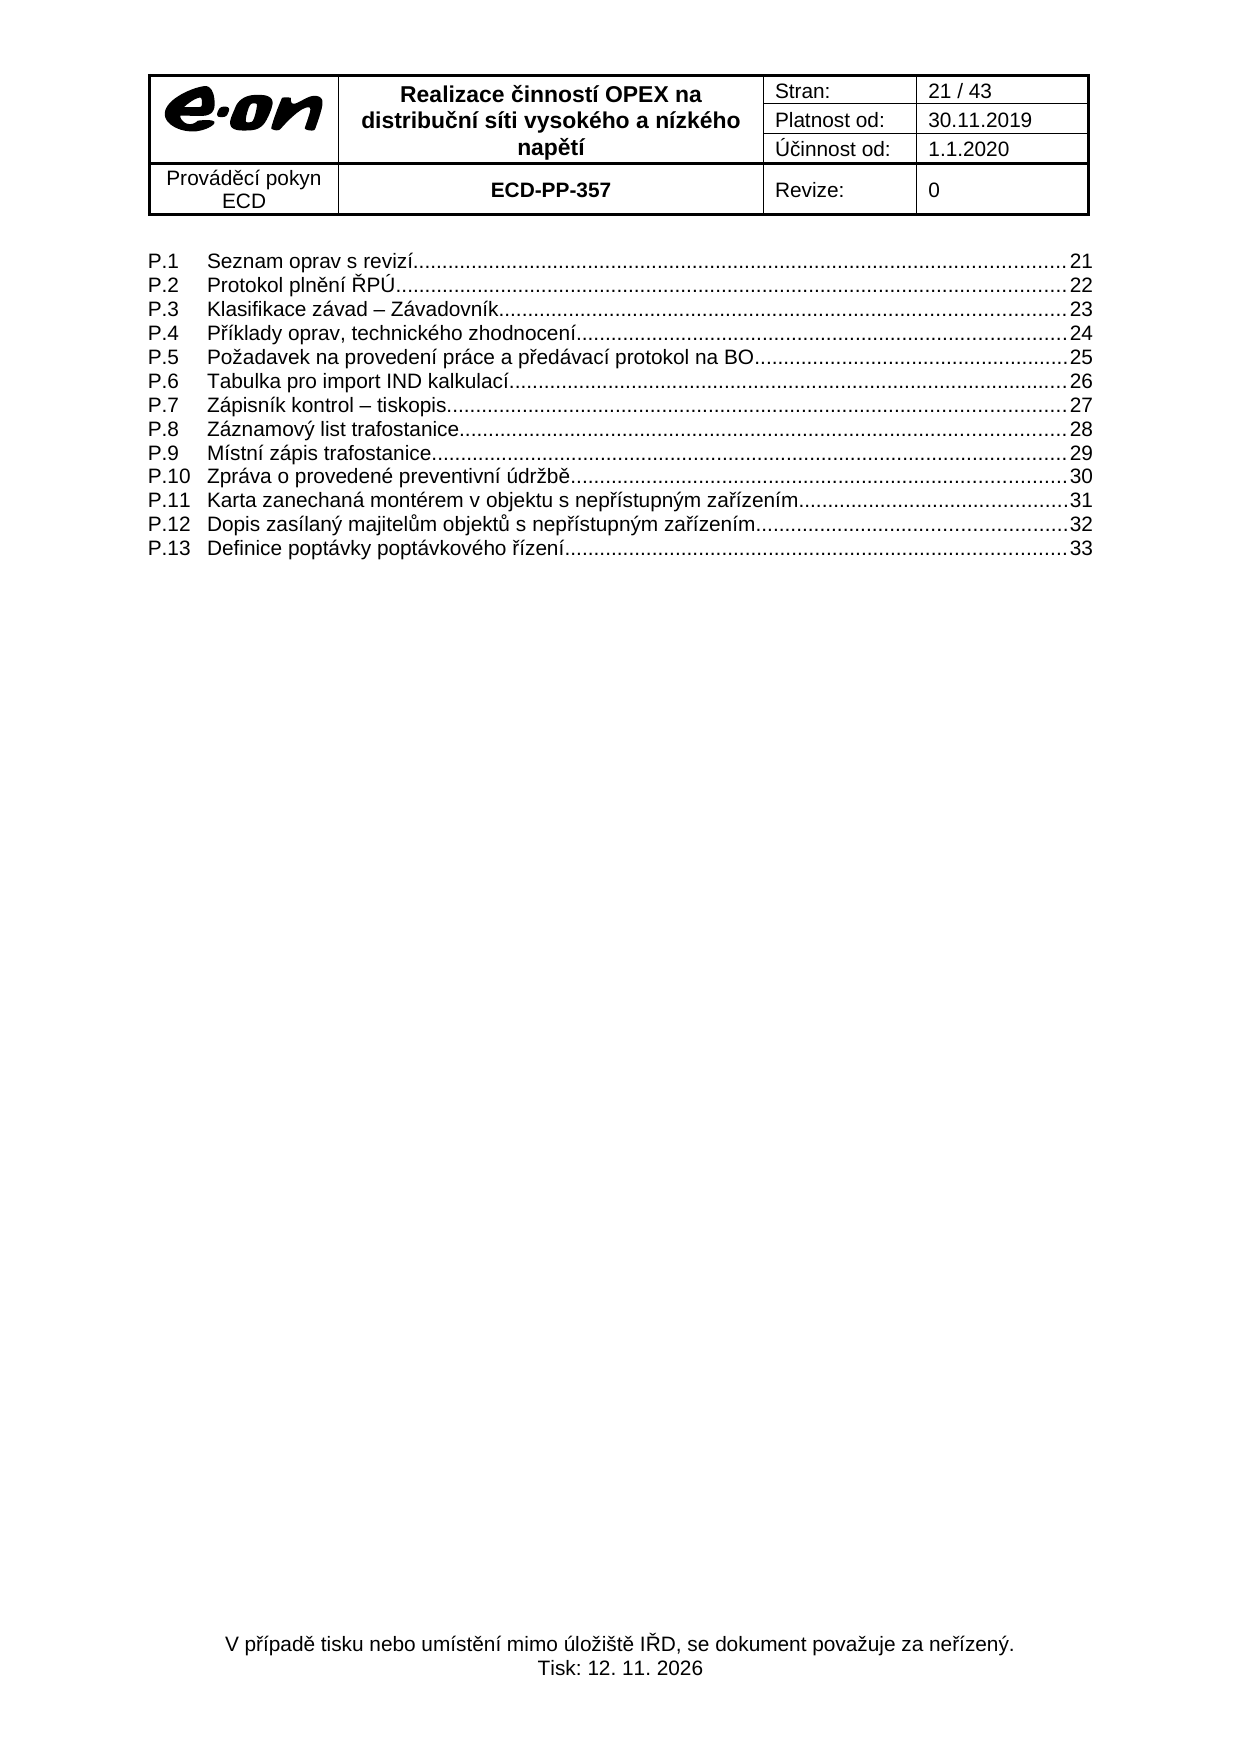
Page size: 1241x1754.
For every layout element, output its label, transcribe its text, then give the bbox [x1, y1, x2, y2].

text P.12 Dopis zasílaný majitelům objektů s nepřístupným zařízením 32 [148, 512, 1092, 536]
text P.7 Zápisník kontrol – tiskopis 27 [148, 392, 1092, 416]
text P.2 Protokol plnění ŘPÚ 22 [148, 273, 1092, 297]
text P.4 Příklady oprav, technického zhodnocení 24 [148, 321, 1092, 344]
text P.8 Záznamový list trafostanice 28 [148, 416, 1092, 440]
text P.6 Tabulka pro import IND kalkulací 26 [148, 368, 1092, 392]
text P.9 Místní zápis trafostanice 29 [148, 440, 1092, 464]
text P.5 Požadavek na provedení práce a předávací protokol na BO 25 [148, 344, 1092, 368]
text P.11 Karta zanechaná montérem v objektu s nepřístupným zařízením 31 [148, 488, 1092, 512]
text P.3 Klasifikace závad – Závadovník 23 [148, 297, 1092, 321]
text P.13 Definice poptávky poptávkového řízení 33 [148, 536, 1092, 560]
text P.1 Seznam oprav s revizí 21 [148, 249, 1092, 273]
text P.10 Zpráva o provedené preventivní údržbě 30 [148, 464, 1092, 488]
